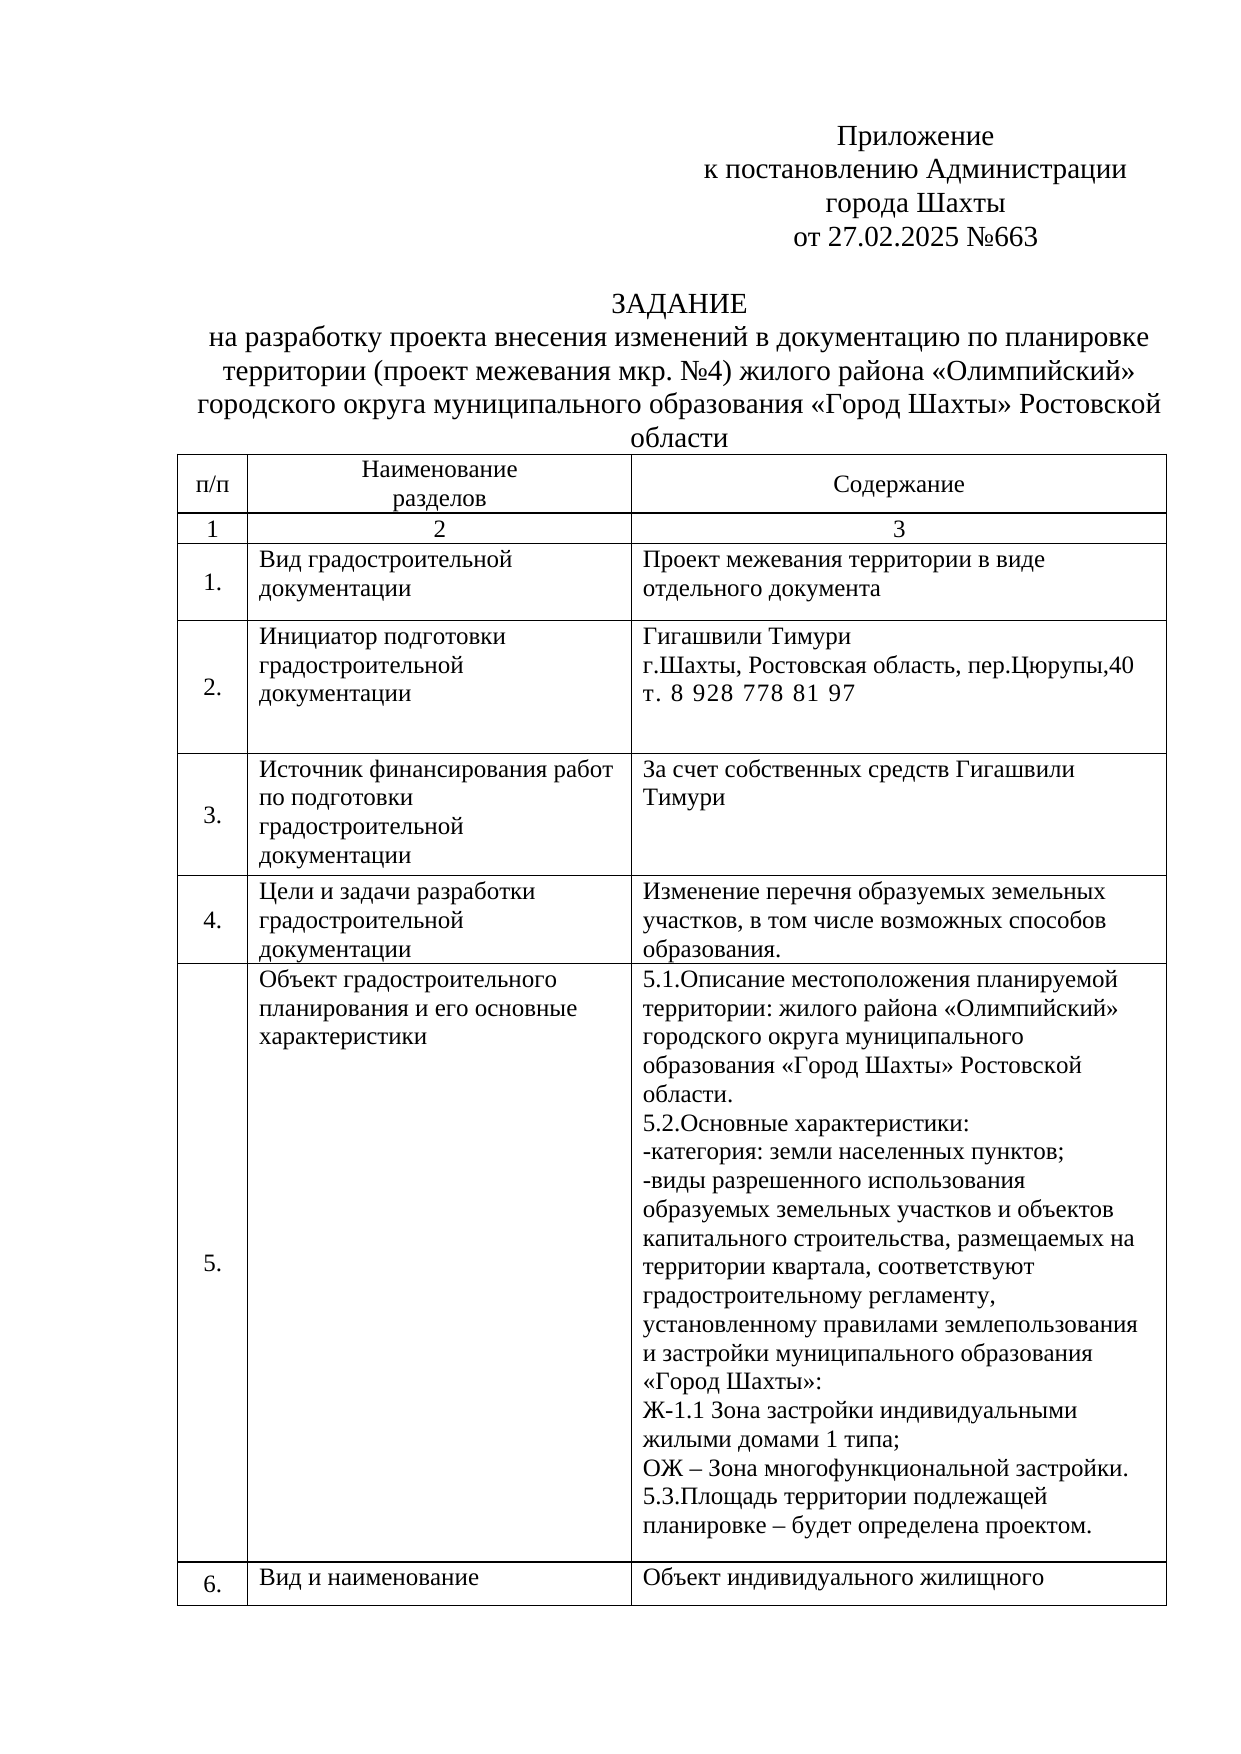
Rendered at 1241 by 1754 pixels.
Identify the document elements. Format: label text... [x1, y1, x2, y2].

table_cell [632, 1563, 1166, 1605]
table_header 3 [632, 514, 1166, 543]
table_cell Гигашвили Тимури г.Шахты, Ростовская область, пер.Цюрупы,40 т. 8 928 778 81 97 [632, 621, 1166, 753]
table_cell 1. [178, 544, 247, 620]
text к постановлению Администрации [650, 152, 1181, 185]
table_cell Инициатор подготовки градостроительной документации [248, 621, 631, 753]
table_cell Вид градостроительной документации [248, 544, 631, 620]
table_header 1 [178, 514, 247, 543]
text на разработку проекта внесения изменений в документацию по планировке территории (проект межевания мкр. №4) жилого района «Олимпийский» городского округа муниципального образования «Город Шахты» Ростовской области [177, 319, 1181, 453]
text от 27.02.2025 №663 [650, 219, 1181, 252]
table_cell 5. [178, 964, 247, 1561]
table_cell Изменение перечня образуемых земельных участков, в том числе возможных способов образования. [632, 876, 1166, 963]
text ЗАДАНИЕ [177, 286, 1181, 319]
text Приложение [650, 118, 1181, 152]
table_header п/п [178, 455, 247, 512]
table_cell Источник финансирования работ по подготовки градостроительной документации [248, 754, 631, 875]
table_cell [248, 1563, 631, 1605]
table_header Наименование разделов [248, 455, 631, 512]
table_header Содержание [632, 455, 1166, 512]
table_cell 4. [178, 876, 247, 963]
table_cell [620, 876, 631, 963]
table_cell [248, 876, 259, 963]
table_header 2 [248, 514, 631, 543]
table_cell Проект межевания территории в виде отдельного документа [632, 544, 1166, 620]
table_cell За счет собственных средств Гигашвили Тимури [632, 754, 1166, 875]
table_cell 3. [178, 754, 247, 875]
table_cell Объект градостроительного планирования и его основные характеристики [248, 964, 631, 1561]
table_cell 6. [178, 1563, 247, 1605]
table_cell 5.1.Описание местоположения планируемой территории: жилого района «Олимпийский» городского округа муниципального образования «Город Шахты» Ростовской области. 5.2.Основные характеристики: -категория: земли населенных пунктов; -виды разрешенного использования образуемых земельных участков и объектов капитального строительства, размещаемых на территории квартала, соответствуют градостроительному регламенту, установленному правилами землепользования и застройки муниципального образования «Город Шахты»: Ж-1.1 Зона застройки индивидуальными жилыми домами 1 типа; ОЖ – Зона многофункциональной застройки. 5.3.Площадь территории подлежащей планировке – будет определена проектом. [632, 964, 1166, 1561]
table_cell 2. [178, 621, 247, 753]
text города Шахты [650, 185, 1181, 219]
